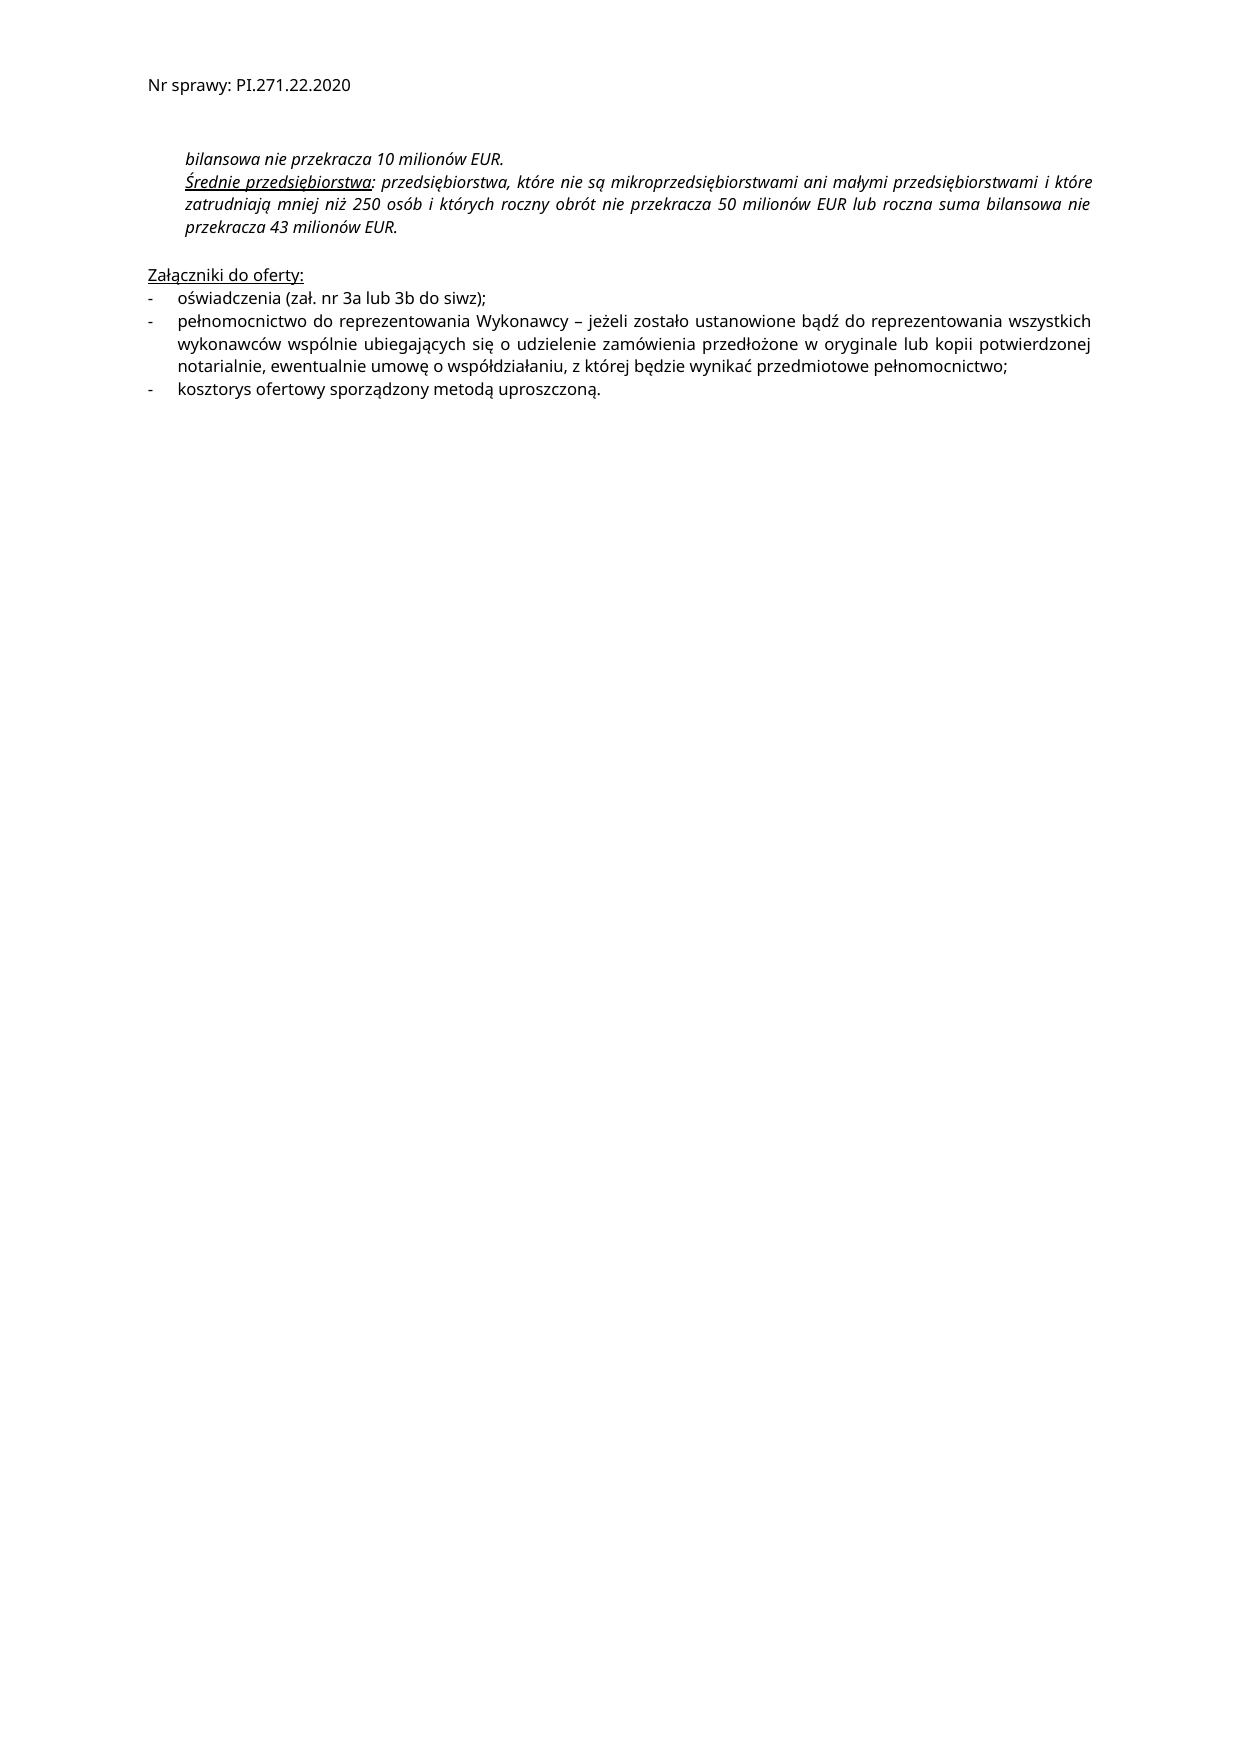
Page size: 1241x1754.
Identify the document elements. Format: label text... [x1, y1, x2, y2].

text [185, 148, 1093, 170]
text - pełnomocnictwo do reprezentowania Wykonawcy – jeżeli zostało ustanowione bądź do reprezentowania wszystkich wykonawców wspólnie ubiegających się o udzielenie zamówienia przedłożone w oryginale lub kopii potwierdzonej notarialnie, ewentualnie umowę o współdziałaniu, z której będzie wynikać przedmiotowe pełnomocnictwo; [148, 309, 1093, 378]
text Średnie przedsiębiorstwa: przedsiębiorstwa, które nie są mikroprzedsiębiorstwami ani małymi przedsiębiorstwami i które zatrudniają mniej niż 250 osób i których roczny obrót nie przekracza 50 milionów EUR lub roczna suma bilansowa nie przekracza 43 milionów EUR. [185, 170, 1093, 238]
text - kosztorys ofertowy sporządzony metodą uproszczoną. [148, 378, 1093, 400]
text Załączniki do oferty: [148, 264, 1093, 287]
text - oświadczenia (zał. nr 3a lub 3b do siwz); [148, 287, 1093, 309]
